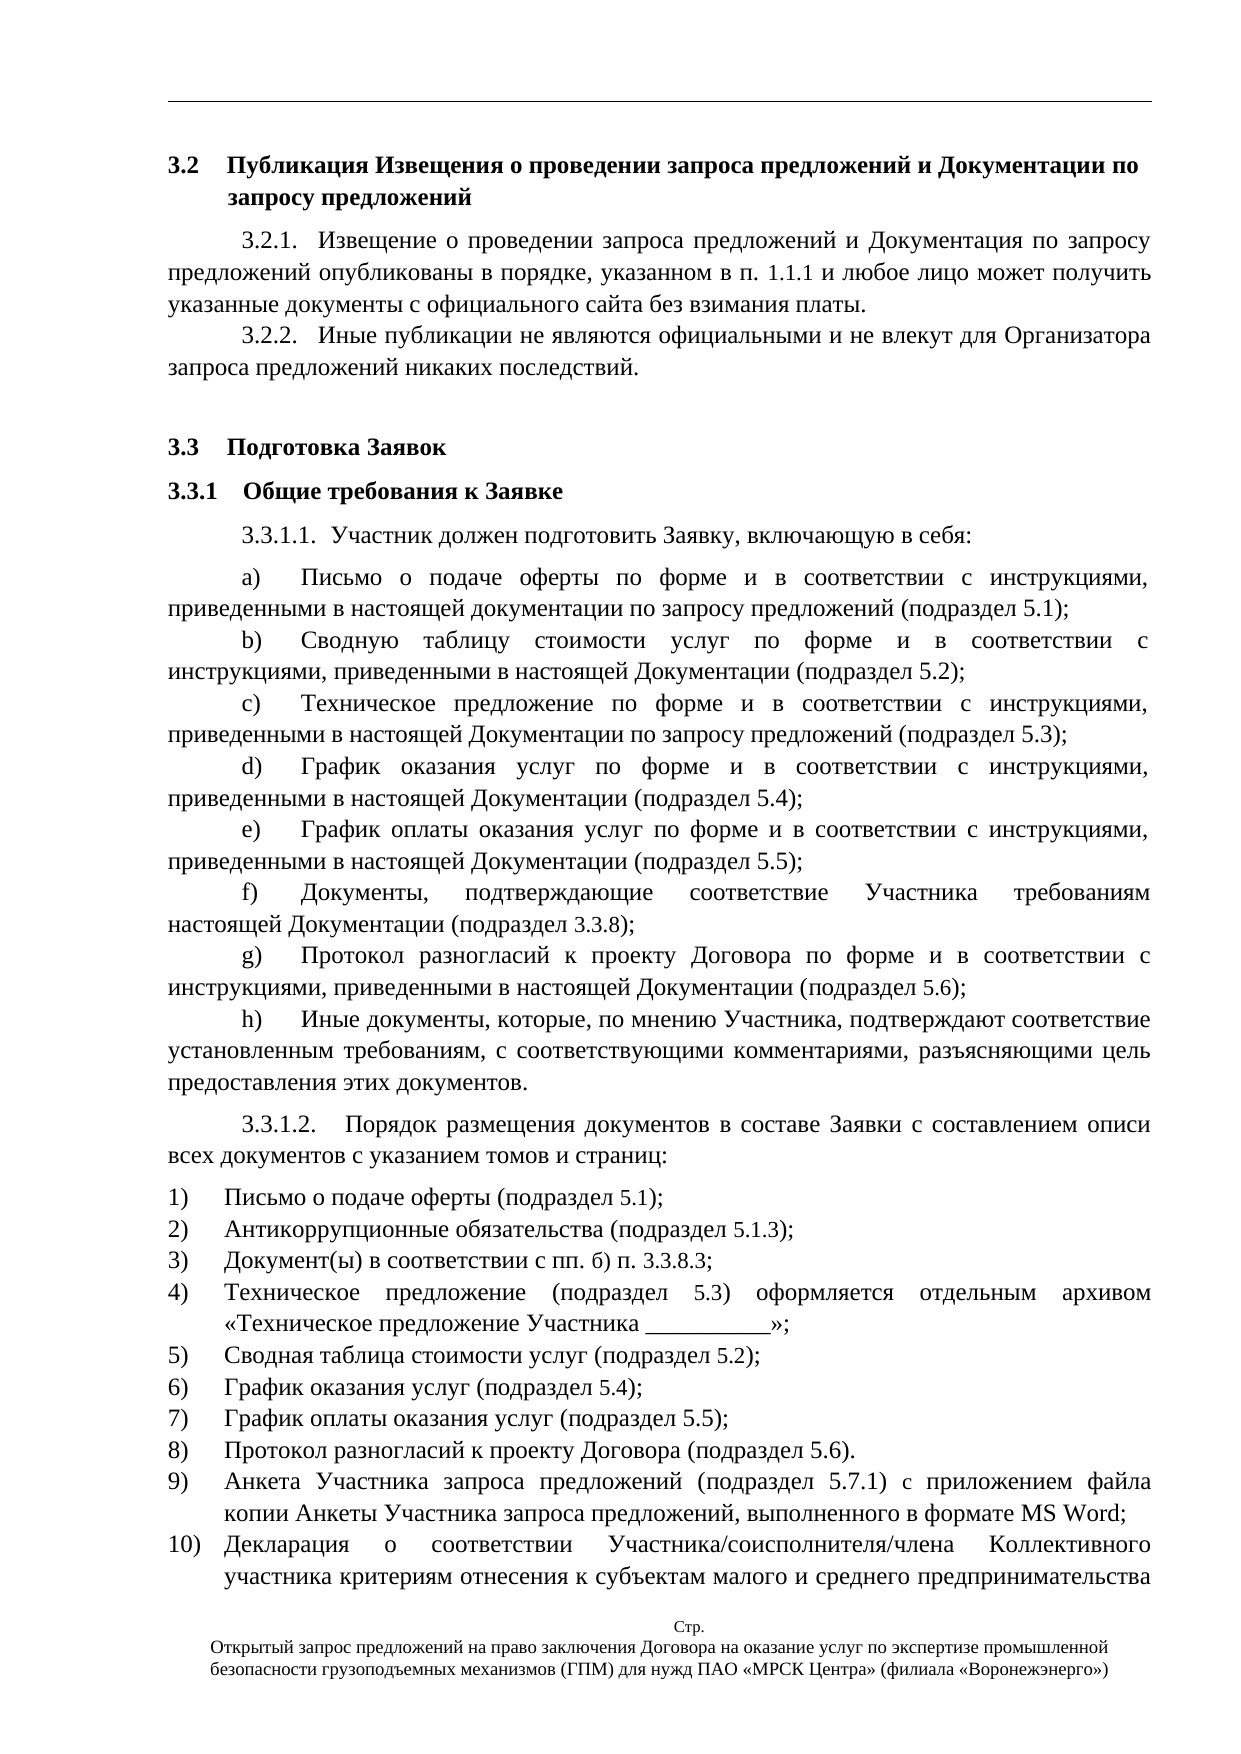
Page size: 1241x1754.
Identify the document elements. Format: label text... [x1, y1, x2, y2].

subtitle Публикация Извещения о проведении запроса предложений и Документации по запросу предложений [168, 150, 1152, 210]
list Порядок размещения документов в составе Заявки с составлением описи всех документов с указанием томов и страниц: [168, 1109, 1152, 1169]
list Техническое предложение по форме и в соответствии с инструкциями, приведенными в настоящей Документации по запросу предложений (подраздел 5.3); [168, 688, 1148, 748]
list Сводную таблицу стоимости услуг по форме и в соответствии с инструкциями, приведенными в настоящей Документации (подраздел 5.2); [168, 625, 1148, 685]
list Письмо о подаче оферты по форме и в соответствии с инструкциями, приведенными в настоящей документации по запросу предложений (подраздел 5.1); [168, 562, 1148, 622]
list График оплаты оказания услуг (подраздел 5.5); [168, 1403, 1152, 1432]
subtitle Подготовка Заявок [168, 432, 1152, 460]
list Письмо о подаче оферты (подраздел 5.1); [168, 1182, 1152, 1211]
subtitle Общие требования к Заявке [168, 476, 1152, 504]
list График оказания услуг (подраздел 5.4); [168, 1372, 1152, 1400]
list Документ(ы) в соответствии с пп. б) п. 3.3.8.3; [168, 1245, 1152, 1274]
list График оплаты оказания услуг по форме и в соответствии с инструкциями, приведенными в настоящей Документации (подраздел 5.5); [168, 814, 1149, 874]
list Извещение о проведении запроса предложений и Документация по запросу предложений опубликованы в порядке, указанном в п. 1.1.1 и любое лицо может получить указанные документы с официального сайта без взимания платы. [168, 226, 1152, 317]
list Документы, подтверждающие соответствие Участника требованиям настоящей Документации (подраздел 3.3.8); [168, 877, 1151, 938]
list Протокол разногласий к проекту Договора (подраздел 5.6). [168, 1435, 1152, 1463]
list График оказания услуг по форме и в соответствии с инструкциями, приведенными в настоящей Документации (подраздел 5.4); [168, 751, 1149, 811]
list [168, 1529, 1152, 1590]
list Участник должен подготовить Заявку, включающую в себя: [168, 520, 1152, 548]
list Техническое предложение (подраздел 5.3) оформляется отдельным архивом «Техническое предложение Участника __________»; [168, 1277, 1152, 1337]
list Протокол разногласий к проекту Договора по форме и в соответствии с инструкциями, приведенными в настоящей Документации (подраздел 5.6); [168, 941, 1151, 1001]
list Сводная таблица стоимости услуг (подраздел 5.2); [168, 1340, 1152, 1369]
list Иные публикации не являются официальными и не влекут для Организатора запроса предложений никаких последствий. [168, 320, 1152, 381]
list Анкета Участника запроса предложений (подраздел 5.7.1) с приложением файла копии Анкеты Участника запроса предложений, выполненного в формате MS Word; [168, 1466, 1152, 1527]
list Иные документы, которые, по мнению Участника, подтверждают соответствие установленным требованиям, с соответствующими комментариями, разъясняющими цель предоставления этих документов. [168, 1004, 1152, 1096]
list Антикоррупционные обязательства (подраздел 5.1.3); [168, 1214, 1152, 1243]
